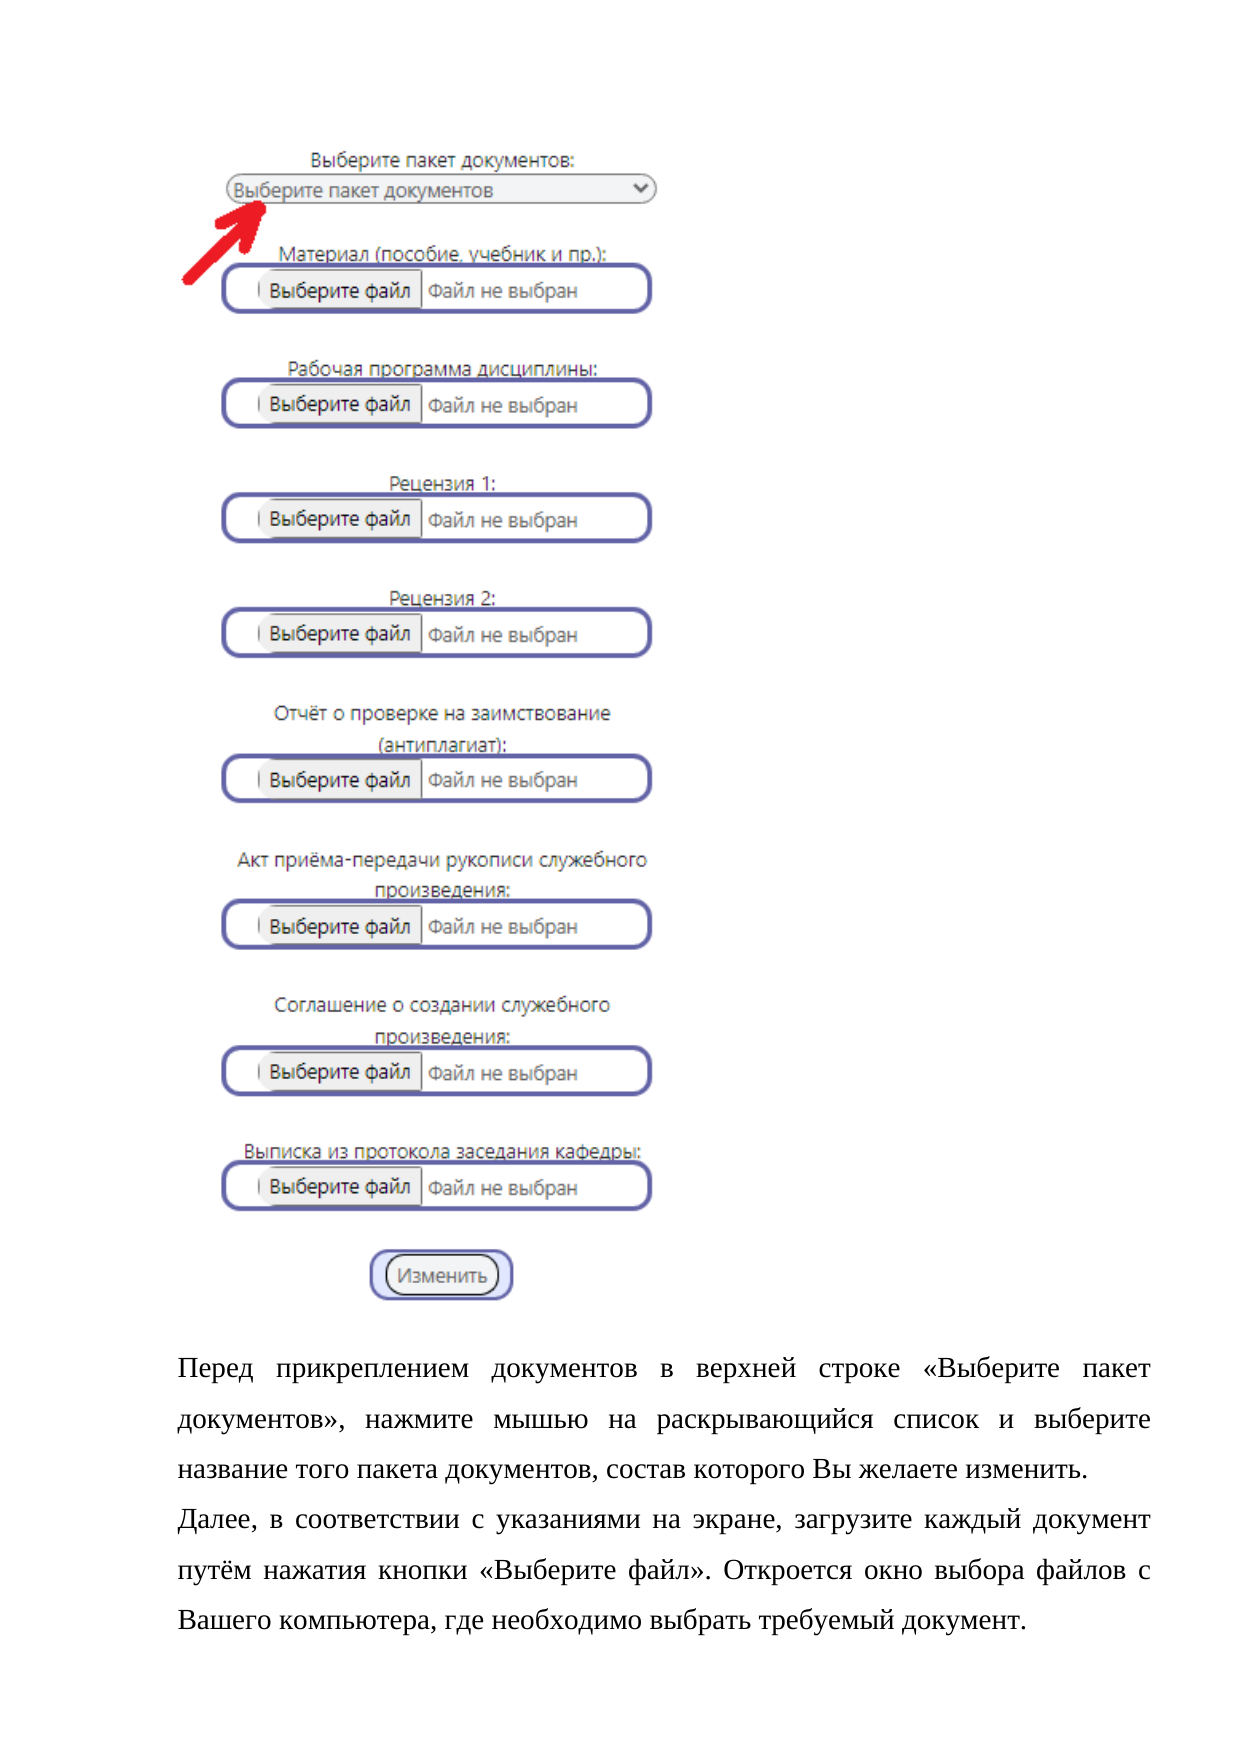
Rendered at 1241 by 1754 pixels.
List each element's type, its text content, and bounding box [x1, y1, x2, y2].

picture [177, 118, 705, 1334]
text Далее, в соответствии с указаниями на экране, загрузите каждый документ путём нажатия кнопки «Выберите файл». Откроется окно выбора файлов с Вашего компьютера, где необходимо выбрать требуемый документ. [177, 1501, 1152, 1636]
text Перед прикреплением документов в верхней строке «Выберите пакет документов», нажмите мышью на раскрывающийся список и выберите название того пакета документов, состав которого Вы желаете изменить. [177, 1351, 1152, 1485]
